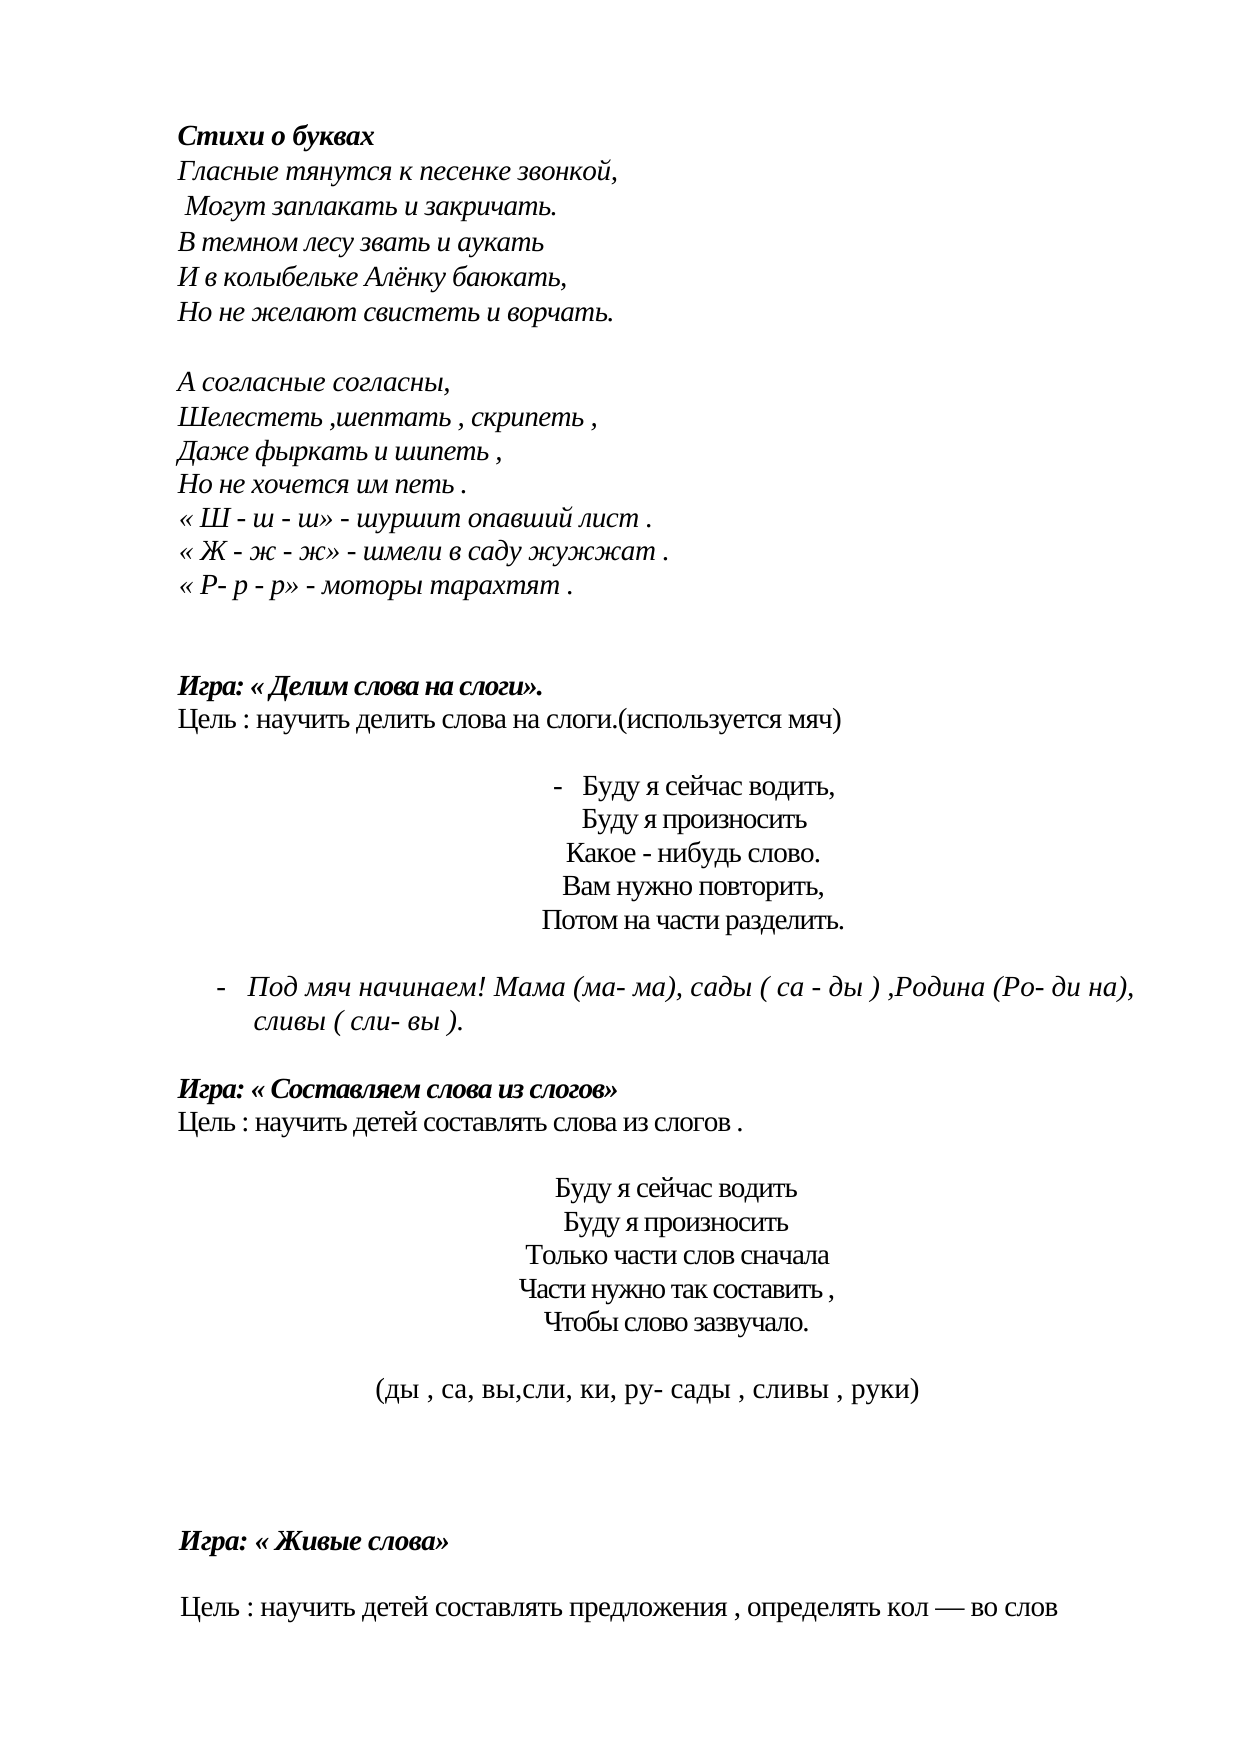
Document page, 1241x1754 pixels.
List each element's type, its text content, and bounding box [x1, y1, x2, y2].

text Буду я произносить [238, 802, 1152, 835]
text Потом на части разделить. [236, 902, 1152, 936]
text Стихи о буквах [177, 118, 1152, 152]
text Чтобы слово зазвучало. [203, 1305, 1152, 1338]
text « Ш - ш - ш» - шуршит опавший лист . [178, 500, 1152, 534]
text Только части слов сначала [204, 1238, 1152, 1271]
text Игра: « Составляем слова из слогов» [177, 1071, 1152, 1104]
text Могут заплакать и закричать. [177, 188, 1152, 222]
text (ды , са, вы,сли, ки, ру- сады , сливы , руки) [375, 1372, 1152, 1405]
text Но не желают свистеть и ворчать. [177, 294, 1152, 328]
text Буду я сейчас водить [202, 1171, 1152, 1204]
text Гласные тянутся к песенке звонкой, [177, 153, 1152, 187]
text - Под мяч начинаем! Мама (ма- ма), сады ( са - ды ) ,Родина (Ро- ди на), сливы ( сли- вы ). [216, 970, 1152, 1038]
text А согласные согласны, [177, 364, 1152, 398]
text Вам нужно повторить, [236, 869, 1152, 902]
text Но не хочется им петь . [178, 467, 1152, 500]
text Шелестеть ,шептать , скрипеть , [178, 400, 1152, 433]
text Буду я произносить [201, 1204, 1152, 1238]
text Игра: « Живые слова» [179, 1523, 1152, 1557]
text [180, 1589, 1152, 1623]
text Цель : научить делить слова на слоги.(используется мяч) [177, 702, 1152, 735]
text « Ж - ж - ж» - шмели в саду жужжат . [179, 534, 1152, 567]
text Даже фыркать и шипеть , [178, 433, 1152, 467]
text Цель : научить детей составлять слова из слогов . [177, 1104, 1152, 1138]
text И в колыбельке Алёнку баюкать, [177, 259, 1152, 292]
text В темном лесу звать и аукать [177, 224, 1152, 257]
text « Р- р - р» - моторы тарахтят . [179, 567, 1152, 601]
text Какое - нибудь слово. [236, 835, 1152, 869]
text Части нужно так составить , [203, 1271, 1152, 1305]
text - Буду я сейчас водить, [238, 768, 1152, 802]
text Игра: « Делим слова на слоги». [177, 668, 1152, 702]
